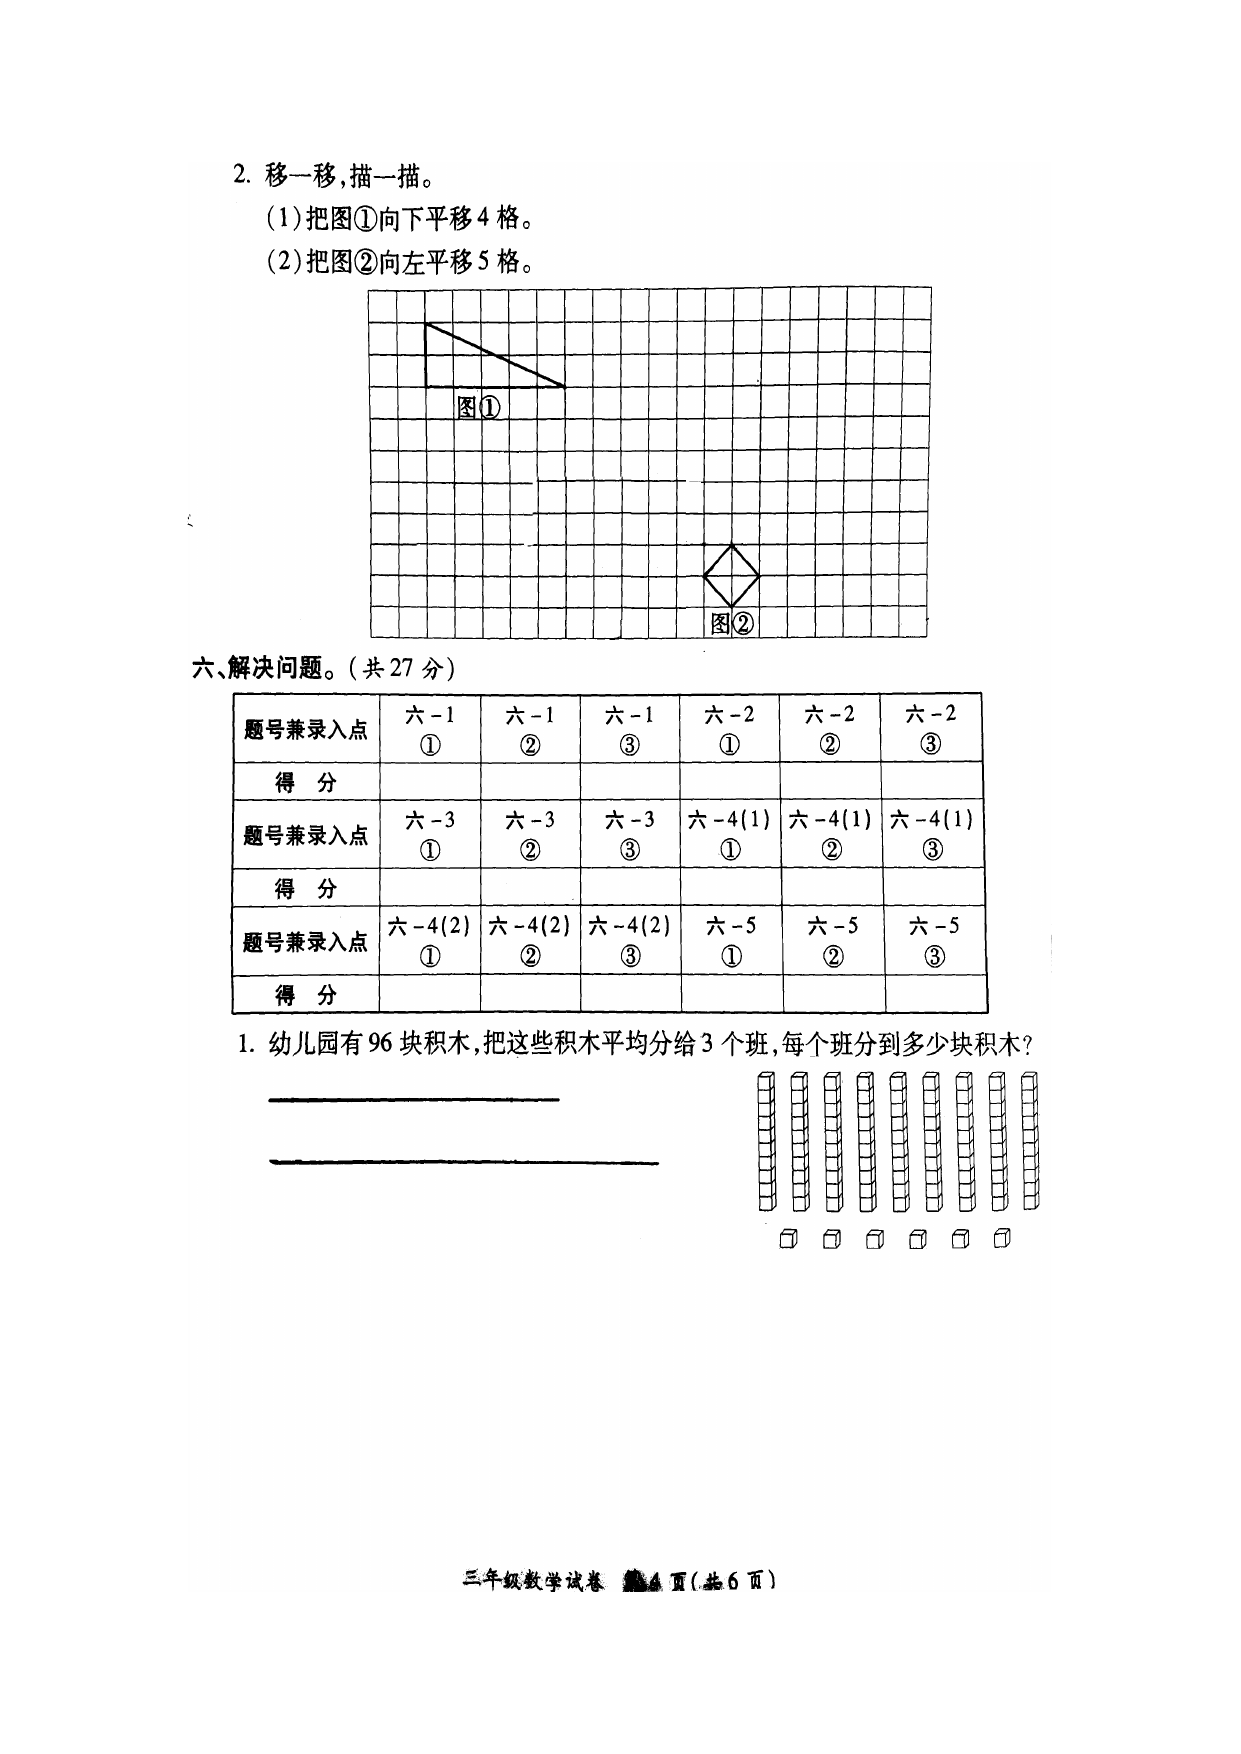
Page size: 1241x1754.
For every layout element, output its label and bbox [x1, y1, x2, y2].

picture [187, 162, 1052, 1592]
